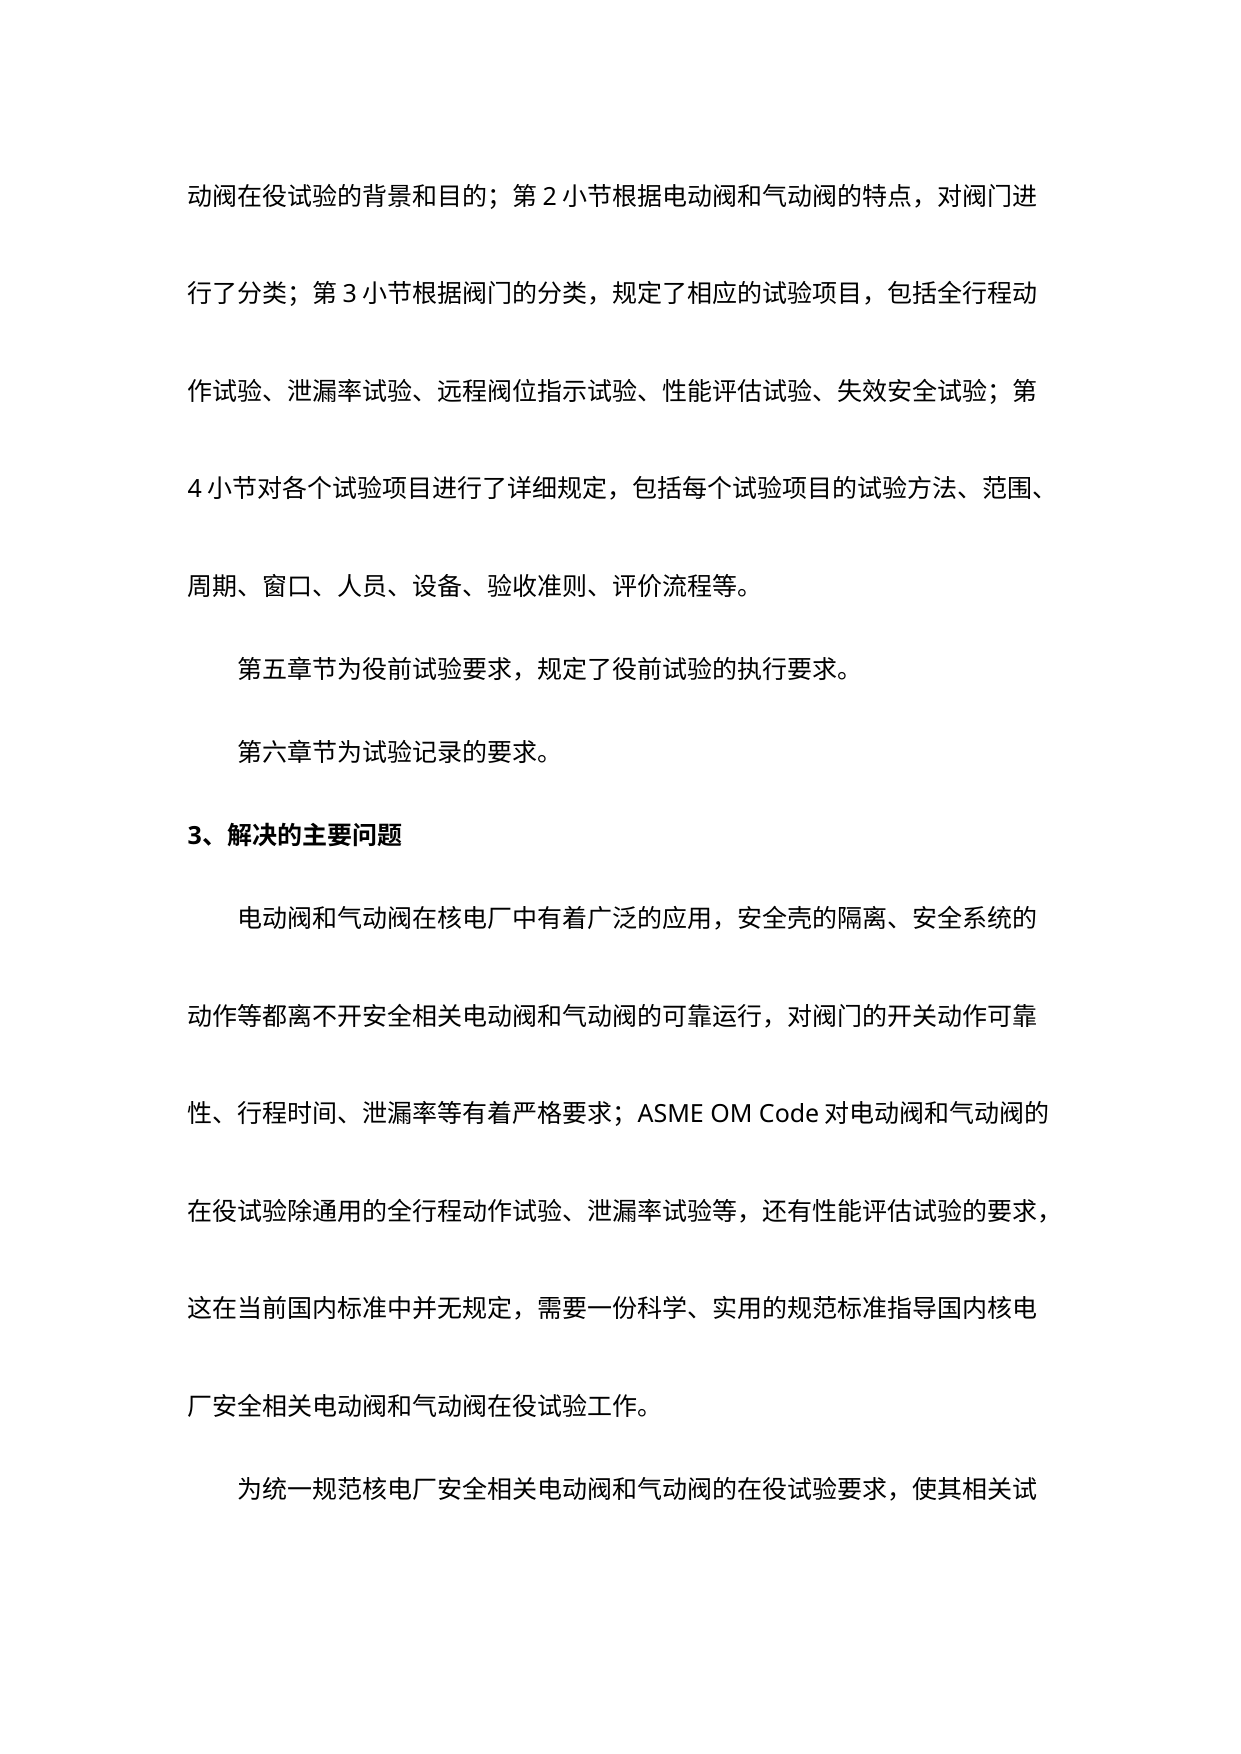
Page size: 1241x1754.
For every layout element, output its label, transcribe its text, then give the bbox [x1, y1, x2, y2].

text 3、解决的主要问题 [187, 801, 1053, 866]
text 第六章节为试验记录的要求。 [187, 718, 1053, 783]
text 电动阀和气动阀在核电厂中有着广泛的应用，安全壳的隔离、安全系统的动作等都离不开安全相关电动阀和气动阀的可靠运行，对阀门的开关动作可靠性、行程时间、泄漏率等有着严格要求；ASME OM Code对电动阀和气动阀的在役试验除通用的全行程动作试验、泄漏率试验等，还有性能评估试验的要求，这在当前国内标准中并无规定，需要一份科学、实用的规范标准指导国内核电厂安全相关电动阀和气动阀在役试验工作。 [187, 884, 1053, 1437]
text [187, 1455, 1053, 1520]
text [187, 162, 1053, 617]
text 第五章节为役前试验要求，规定了役前试验的执行要求。 [187, 635, 1053, 700]
